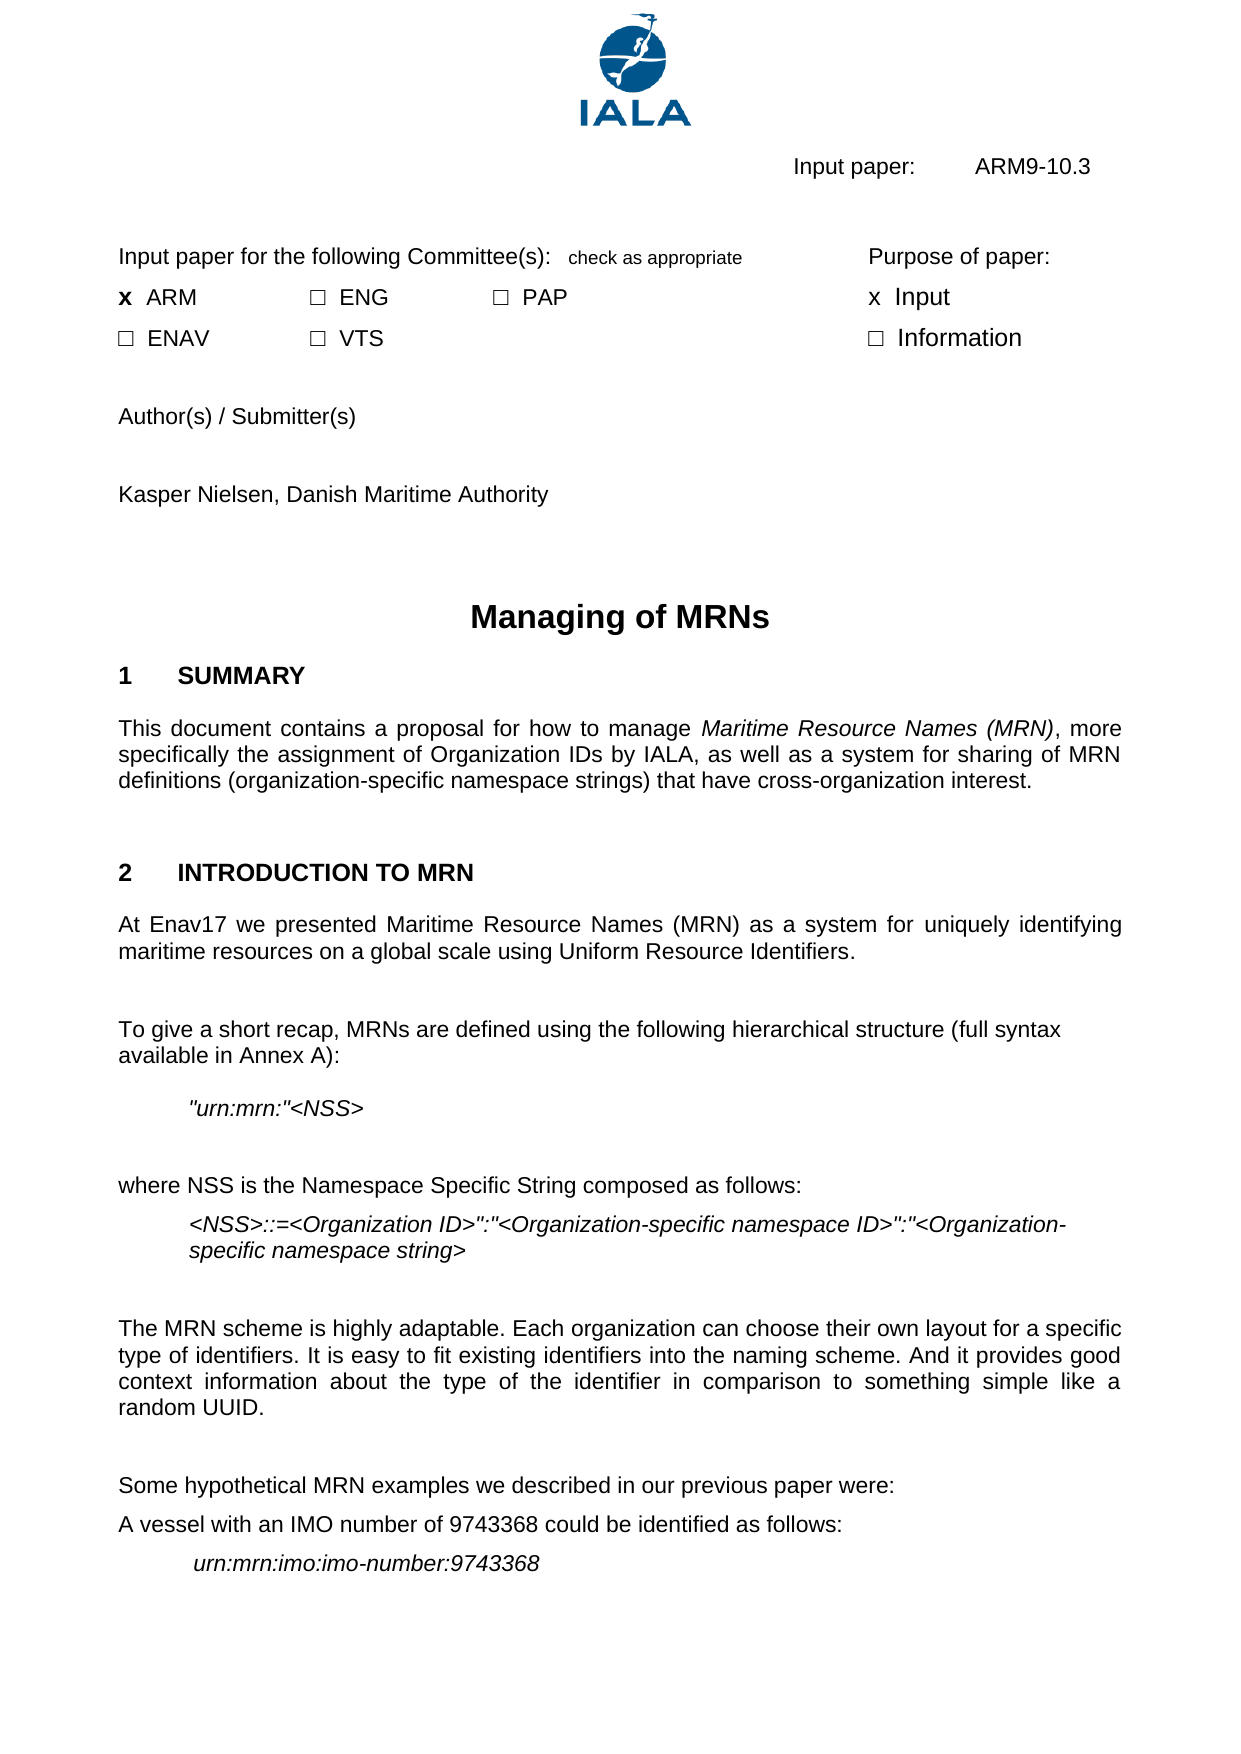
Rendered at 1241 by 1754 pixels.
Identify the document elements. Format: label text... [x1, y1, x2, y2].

text Author(s) / Submitter(s) [118, 403, 1122, 430]
text This document contains a proposal for how to manage Maritime Resource Names (MRN), more specifically the assignment of Organization IDs by IALA, as well as a system for sharing of MRN definitions (organization-specific namespace strings) that have cross-organization interest. [118, 715, 1122, 794]
text "urn:mrn:"<NSS> [118, 1094, 1122, 1121]
text At Enav17 we presented Maritime Resource Names (MRN) as a system for uniquely identifying maritime resources on a global scale using Uniform Resource Identifiers. [118, 911, 1122, 964]
text Input paper: ARM9-10.3 [118, 153, 1122, 179]
text □ ENAV □ VTS □ Information [118, 323, 1122, 352]
subtitle Summary [118, 661, 1122, 690]
text A vessel with an IMO number of 9743368 could be identified as follows: [118, 1511, 1122, 1537]
text x ARM □ ENG □ PAP x Input [118, 282, 1122, 311]
text where NSS is the Namespace Specific String composed as follows: [118, 1172, 1122, 1199]
title Managing of MRNs [118, 598, 1122, 636]
picture [555, 0, 710, 151]
text The MRN scheme is highly adaptable. Each organization can choose their own layout for a specific type of identifiers. It is easy to fit existing identifiers into the naming scheme. And it provides good context information about the type of the identifier in comparison to something simple like a random UUID. [118, 1315, 1122, 1421]
text To give a short recap, MRNs are defined using the following hierarchical structure (full syntax available in Annex A): [118, 1016, 1122, 1068]
text urn:mrn:imo:imo-number:9743368 [118, 1550, 1122, 1576]
text Some hypothetical MRN examples we described in our previous paper were: [118, 1472, 1122, 1498]
subtitle INTRODUCTION TO MRN [118, 858, 1122, 886]
text <NSS>::=<Organization ID>":"<Organization-specific namespace ID>":"<Organization-specific namespace string> [189, 1211, 1122, 1264]
text Input paper for the following Committee(s): check as appropriate Purpose of paper: [118, 243, 1122, 269]
text Kasper Nielsen, Danish Maritime Authority [118, 481, 1122, 507]
